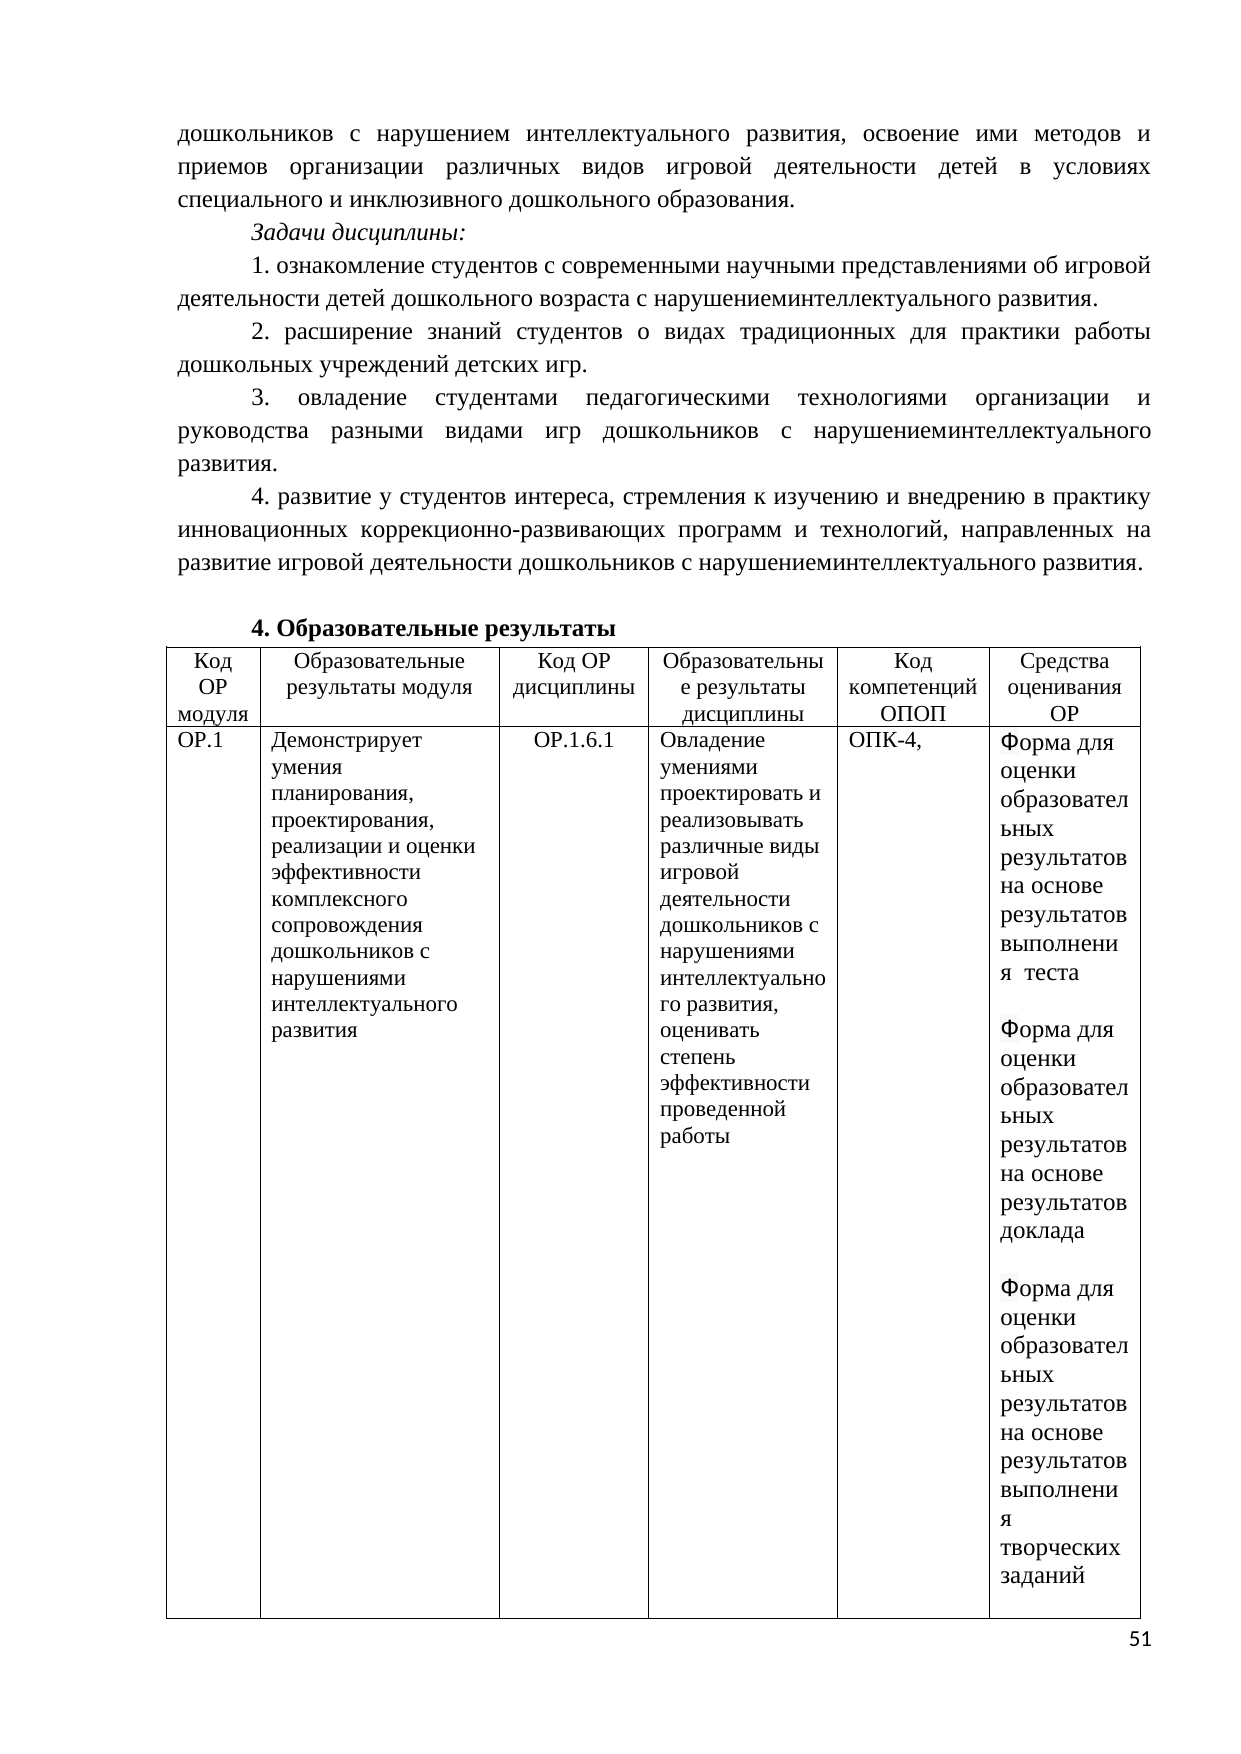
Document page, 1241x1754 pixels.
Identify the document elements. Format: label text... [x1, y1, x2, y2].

table_header Код ОР дисциплины [500, 648, 648, 726]
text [177, 118, 1152, 213]
table_header Код компетенций ОПОП [838, 648, 989, 726]
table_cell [990, 727, 1140, 1618]
table_cell ОПК-4, [838, 727, 989, 1618]
text Задачи дисциплины: [177, 217, 1152, 246]
table_header Средства оценивания ОР [990, 648, 1140, 726]
text 1. ознакомление студентов с современными научными представлениями об игровой деятельности детей дошкольного возраста с нарушениеминтеллектуального развития. [177, 250, 1152, 312]
text 3. овладение студентами педагогическими технологиями организации и руководства разными видами игр дошкольников с нарушениеминтеллектуального развития. [177, 382, 1152, 477]
table_cell ОР.1.6.1 [500, 727, 648, 1618]
table_cell ОР.1 [167, 727, 260, 1618]
table_header Образовательные результаты дисциплины [649, 648, 837, 726]
text 2. расширение знаний студентов о видах традиционных для практики работы дошкольных учреждений детских игр. [177, 316, 1152, 378]
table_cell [649, 727, 837, 1618]
table_header Код ОР модуля [167, 648, 260, 726]
table_header Образовательные результаты модуля [261, 648, 499, 726]
text 4. Образовательные результаты [177, 613, 1152, 642]
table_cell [261, 727, 499, 1618]
text 4. развитие у студентов интереса, стремления к изучению и внедрению в практику инновационных коррекционно-развивающих программ и технологий, направленных на развитие игровой деятельности дошкольников с нарушениеминтеллектуального развития. [177, 481, 1152, 576]
